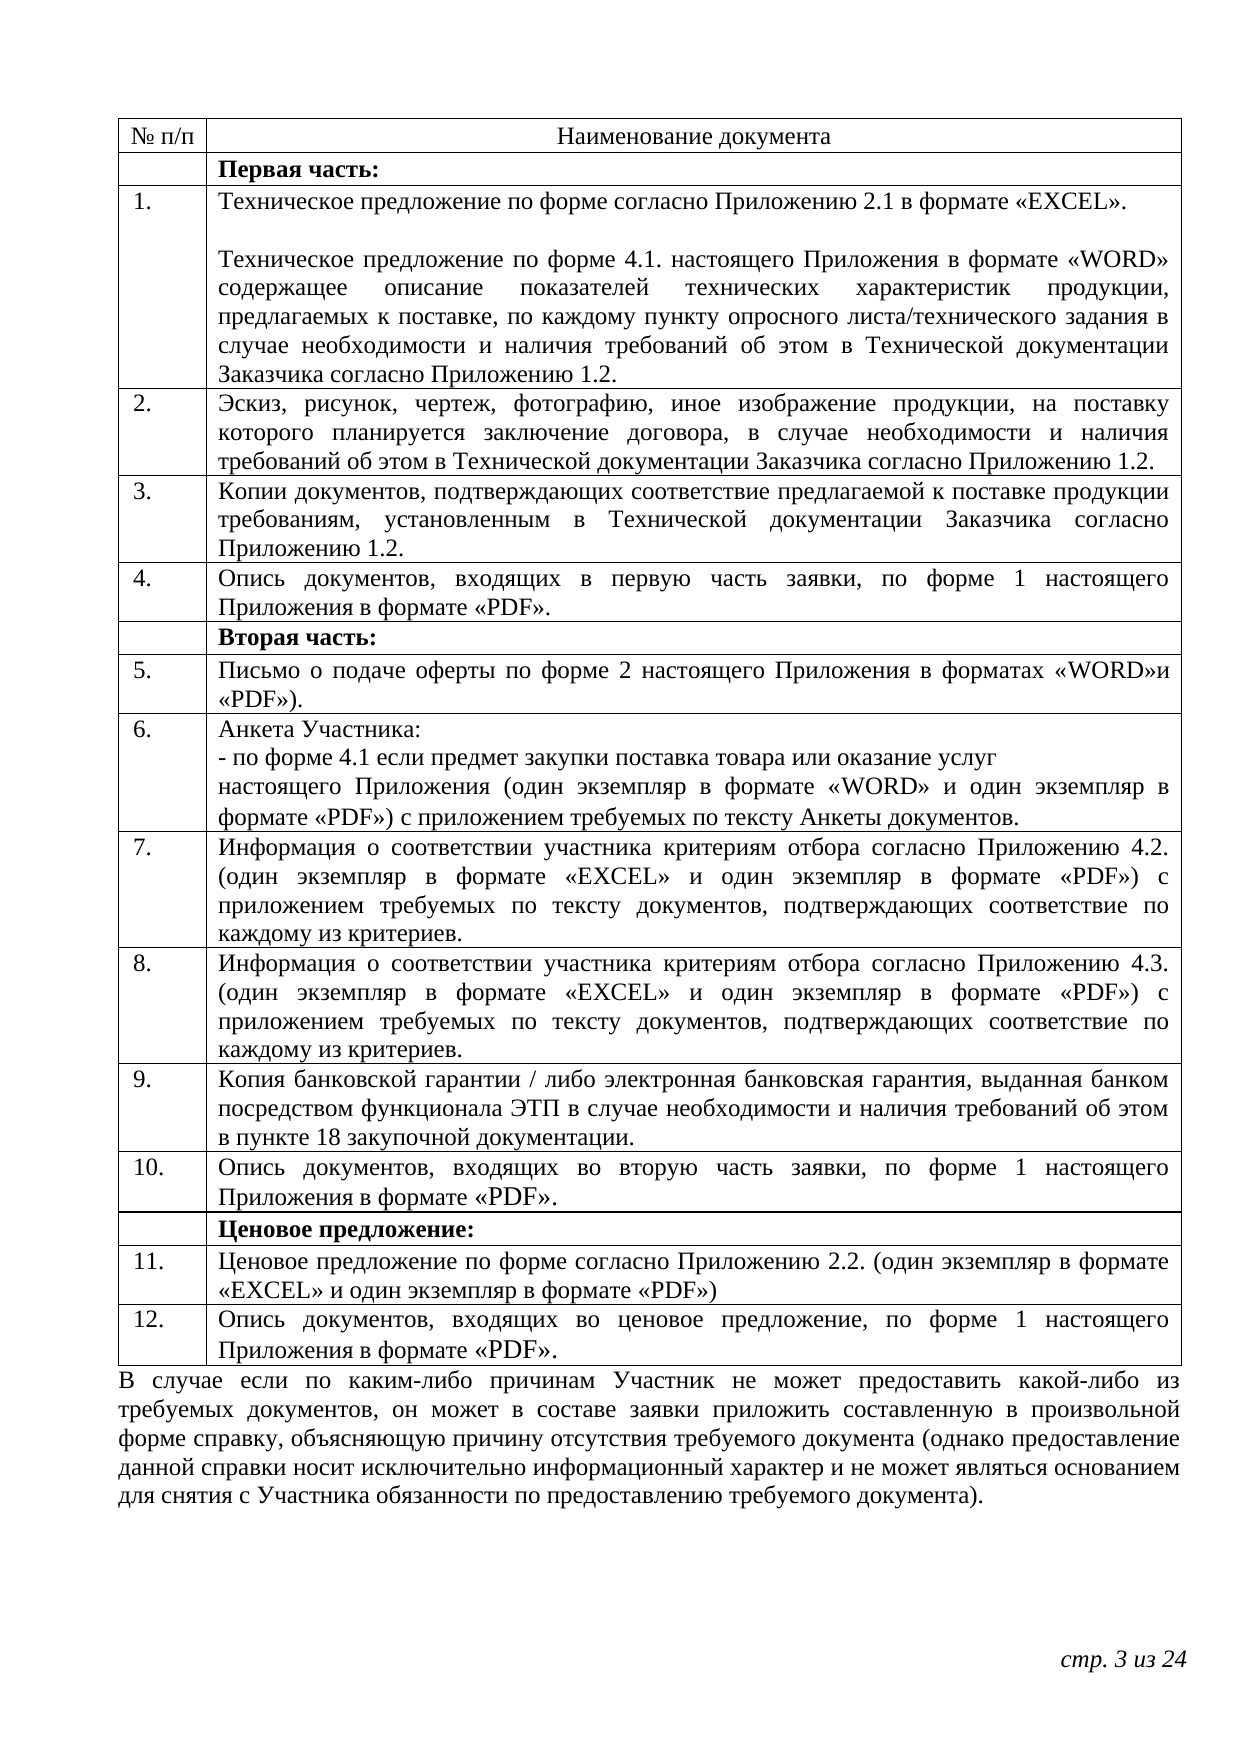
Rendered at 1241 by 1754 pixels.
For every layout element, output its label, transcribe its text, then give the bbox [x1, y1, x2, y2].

table_cell [119, 1305, 206, 1364]
table_header № п/п [119, 119, 206, 152]
table_cell Техническое предложение по форме согласно Приложению 2.1 в формате «EXCEL». Техническое предложение по форме 4.1. настоящего Приложения в формате «WORD» содержащее описание показателей технических характеристик продукции, предлагаемых к поставке, по каждому пункту опросного листа/технического задания в случае необходимости и наличия требований об этом в Технической документации Заказчика согласно Приложению 1.2. [207, 186, 1181, 387]
table_cell [119, 1213, 206, 1245]
table_cell Опись документов, входящих во ценовое предложение, по форме 1 настоящего Приложения в формате «PDF». [207, 1305, 1181, 1364]
table_header Наименование документа [207, 119, 1181, 152]
list В случае если по каким-либо причинам Участник не может предоставить какой-либо из требуемых документов, он может в составе заявки приложить составленную в произвольной форме справку, объясняющую причину отсутствия требуемого документа (однако предоставление данной справки носит исключительно информационный характер и не может являться основанием для снятия с Участника обязанности по предоставлению требуемого документа). [118, 1366, 1181, 1509]
table_cell Письмо о подаче оферты по форме 2 настоящего Приложения в форматах «WORD»и «PDF»). [207, 655, 1181, 713]
table_cell Копия банковской гарантии / либо электронная банковская гарантия, выданная банком посредством функционала ЭТП в случае необходимости и наличия требований об этом в пункте 18 закупочной документации. [207, 1064, 1181, 1151]
table_cell Опись документов, входящих во вторую часть заявки, по форме 1 настоящего Приложения в формате «PDF». [207, 1152, 1181, 1211]
table_cell Вторая часть: [207, 622, 1181, 654]
table_cell [119, 186, 206, 387]
table_cell [119, 476, 206, 562]
table_cell Копии документов, подтверждающих соответствие предлагаемой к поставке продукции требованиям, установленным в Технической документации Заказчика согласно Приложению 1.2. [207, 476, 1181, 562]
table_cell [119, 714, 206, 831]
table_cell [119, 832, 206, 947]
table_cell Ценовое предложение по форме согласно Приложению 2.2. (один экземпляр в формате «EXCEL» и один экземпляр в формате «PDF») [207, 1246, 1181, 1303]
table_cell [119, 1246, 206, 1303]
table_cell [119, 1064, 206, 1151]
table_cell Информация о соответствии участника критериям отбора согласно Приложению 4.2. (один экземпляр в формате «EXCEL» и один экземпляр в формате «PDF») с приложением требуемых по тексту документов, подтверждающих соответствие по каждому из критериев. [207, 832, 1181, 947]
table_cell Анкета Участника: - по форме 4.1 если предмет закупки поставка товара или оказание услуг настоящего Приложения (один экземпляр в формате «WORD» и один экземпляр в формате «PDF») c приложением требуемых по тексту Анкеты документов. [207, 714, 1181, 831]
table_cell [119, 622, 206, 654]
table_cell [119, 153, 206, 185]
table_cell [119, 948, 206, 1063]
table_cell [119, 655, 206, 713]
table_cell [119, 389, 206, 475]
table_cell Ценовое предложение: [207, 1213, 1181, 1245]
table_cell Первая часть: [207, 153, 1181, 185]
table_cell [119, 563, 206, 621]
table_cell Информация о соответствии участника критериям отбора согласно Приложению 4.3. (один экземпляр в формате «EXCEL» и один экземпляр в формате «PDF») с приложением требуемых по тексту документов, подтверждающих соответствие по каждому из критериев. [207, 948, 1181, 1063]
table_cell Опись документов, входящих в первую часть заявки, по форме 1 настоящего Приложения в формате «PDF». [207, 563, 1181, 621]
table_cell Эскиз, рисунок, чертеж, фотографию, иное изображение продукции, на поставку которого планируется заключение договора, в случае необходимости и наличия требований об этом в Технической документации Заказчика согласно Приложению 1.2. [207, 389, 1181, 475]
table_cell [119, 1152, 206, 1211]
